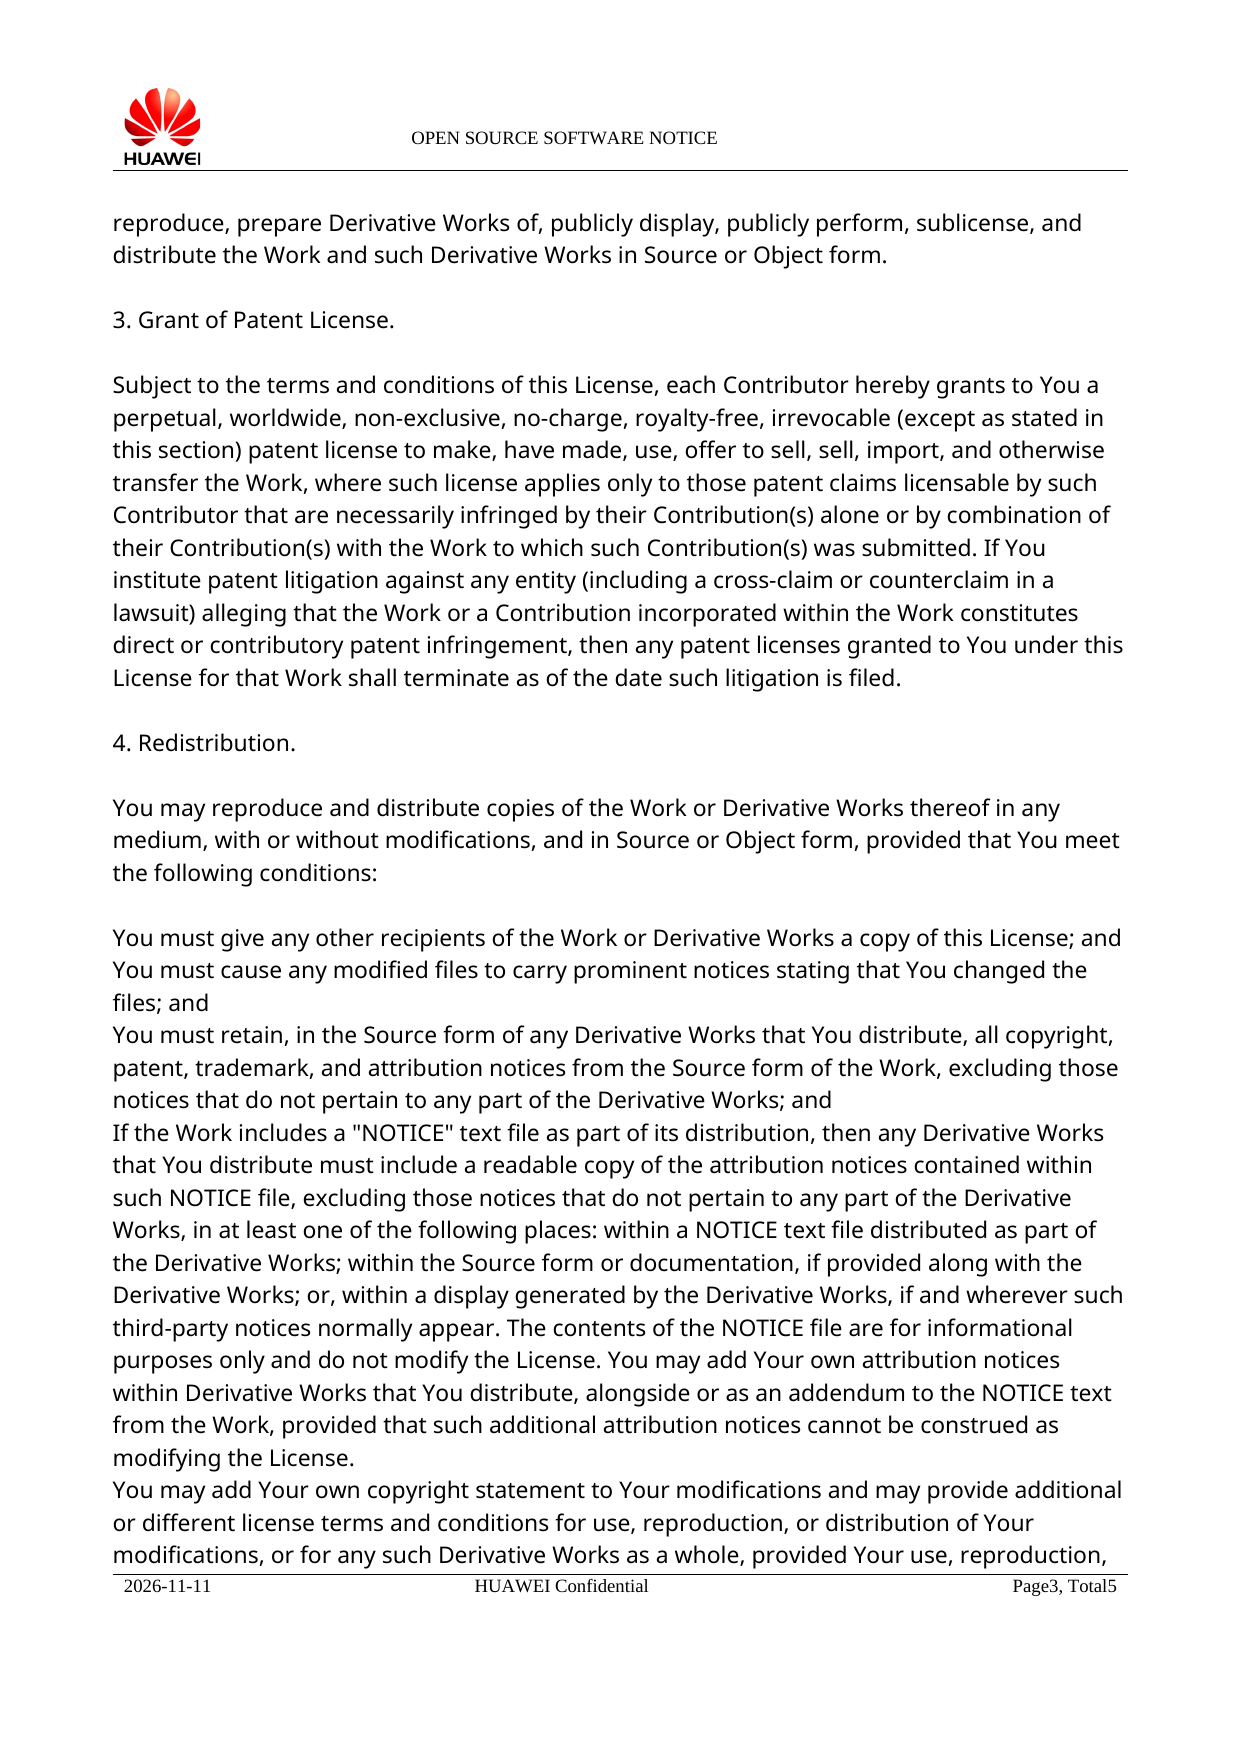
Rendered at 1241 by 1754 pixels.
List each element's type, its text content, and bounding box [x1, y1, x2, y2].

picture [124, 88, 201, 165]
text You must give any other recipients of the Work or Derivative Works a copy of this License; and [112, 921, 1128, 954]
text 3. Grant of Patent License. [112, 304, 1128, 336]
text You may reproduce and distribute copies of the Work or Derivative Works thereof in any medium, with or without modifications, and in Source or Object form, provided that You meet the following conditions: [112, 791, 1128, 889]
text You must retain, in the Source form of any Derivative Works that You distribute, all copyright, patent, trademark, and attribution notices from the Source form of the Work, excluding those notices that do not pertain to any part of the Derivative Works; and [112, 1019, 1128, 1116]
text You must cause any modified files to carry prominent notices stating that You changed the files; and [112, 954, 1128, 1019]
text If the Work includes a "NOTICE" text file as part of its distribution, then any Derivative Works that You distribute must include a readable copy of the attribution notices contained within such NOTICE file, excluding those notices that do not pertain to any part of the Derivative Works, in at least one of the following places: within a NOTICE text file distributed as part of the Derivative Works; within the Source form or documentation, if provided along with the Derivative Works; or, within a display generated by the Derivative Works, if and wherever such third-party notices normally appear. The contents of the NOTICE file are for informational purposes only and do not modify the License. You may add Your own attribution notices within Derivative Works that You distribute, alongside or as an addendum to the NOTICE text from the Work, provided that such additional attribution notices cannot be construed as modifying the License. [112, 1116, 1128, 1474]
text Subject to the terms and conditions of this License, each Contributor hereby grants to You a perpetual, worldwide, non-exclusive, no-charge, royalty-free, irrevocable (except as stated in this section) patent license to make, have made, use, offer to sell, sell, import, and otherwise transfer the Work, where such license applies only to those patent claims licensable by such Contributor that are necessarily infringed by their Contribution(s) alone or by combination of their Contribution(s) with the Work to which such Contribution(s) was submitted. If You institute patent litigation against any entity (including a cross-claim or counterclaim in a lawsuit) alleging that the Work or a Contribution incorporated within the Work constitutes direct or contributory patent infringement, then any patent licenses granted to You under this License for that Work shall terminate as of the date such litigation is filed. [112, 369, 1128, 694]
text 4. Redistribution. [112, 726, 1128, 759]
